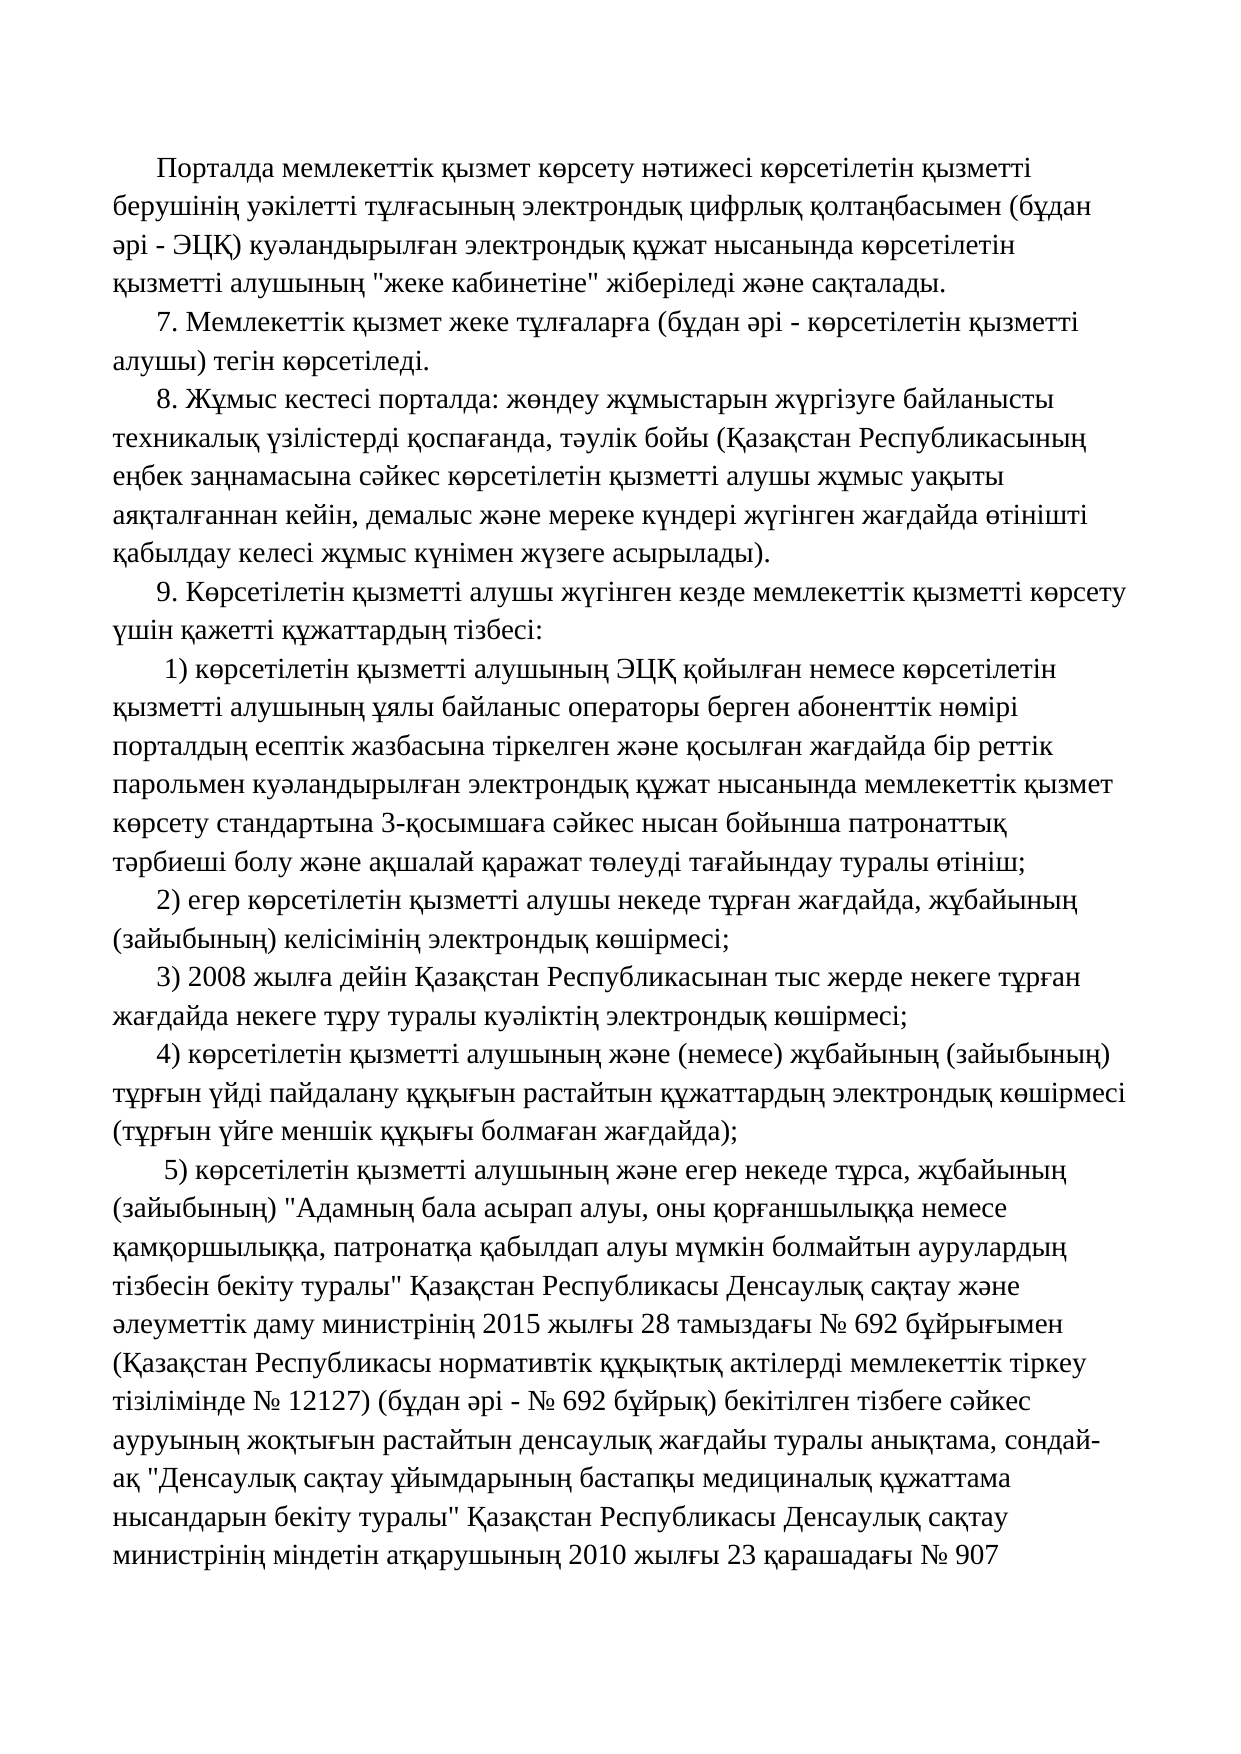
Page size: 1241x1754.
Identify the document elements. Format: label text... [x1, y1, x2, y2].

text 7. Мемлекеттік қызмет жеке тұлғаларға (бұдан әрі - көрсетілетін қызметті алушы) тегін көрсетіледі. [112, 304, 1128, 376]
text 9. Көрсетілетін қызметті алушы жүгінген кезде мемлекеттік қызметті көрсету үшін қажетті құжаттардың тізбесі: [112, 574, 1128, 646]
text 8. Жұмыс кестесі порталда: жөндеу жұмыстарын жүргізуге байланысты техникалық үзілістерді қоспағанда, тәулік бойы (Қазақстан Республикасының еңбек заңнамасына сәйкес көрсетілетін қызметті алушы жұмыс уақыты аяқталғаннан кейін, демалыс және мереке күндері жүгінген жағдайда өтінішті қабылдау келесі жұмыс күнімен жүзеге асырылады). [112, 381, 1128, 569]
text 1) көрсетілетін қызметті алушының ЭЦҚ қойылған немесе көрсетілетін қызметті алушының ұялы байланыс операторы берген абоненттік нөмірі порталдың есептік жазбасына тіркелген және қосылған жағдайда бір реттік парольмен куәландырылған электрондық құжат нысанында мемлекеттік қызмет көрсету стандартына 3-қосымшаға сәйкес нысан бойынша патронаттық тәрбиеші болу және ақшалай қаражат төлеуді тағайындау туралы өтініш; [112, 651, 1128, 877]
text 2) егер көрсетілетін қызметті алушы некеде тұрған жағдайда, жұбайының (зайыбының) келiсiмiнің электрондық көшірмесі; [112, 882, 1128, 954]
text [112, 1152, 1128, 1571]
text 4) көрсетілетін қызметті алушының және (немесе) жұбайының (зайыбының) тұрғын үйді пайдалану құқығын растайтын құжаттардың электрондық көшірмесі (тұрғын үйге меншік құқығы болмаған жағдайда); [112, 1036, 1128, 1147]
text Порталда мемлекеттік қызмет көрсету нәтижесі көрсетілетін қызметті берушінің уәкілетті тұлғасының электрондық цифрлық қолтаңбасымен (бұдан әрі - ЭЦҚ) куәландырылған электрондық құжат нысанында көрсетілетін қызметті алушының "жеке кабинетіне" жіберіледі және сақталады. [112, 150, 1128, 299]
text 3) 2008 жылға дейін Қазақстан Республикасынан тыс жерде некеге тұрған жағдайда некеге тұру туралы куәліктің электрондық көшірмесі; [112, 959, 1128, 1031]
